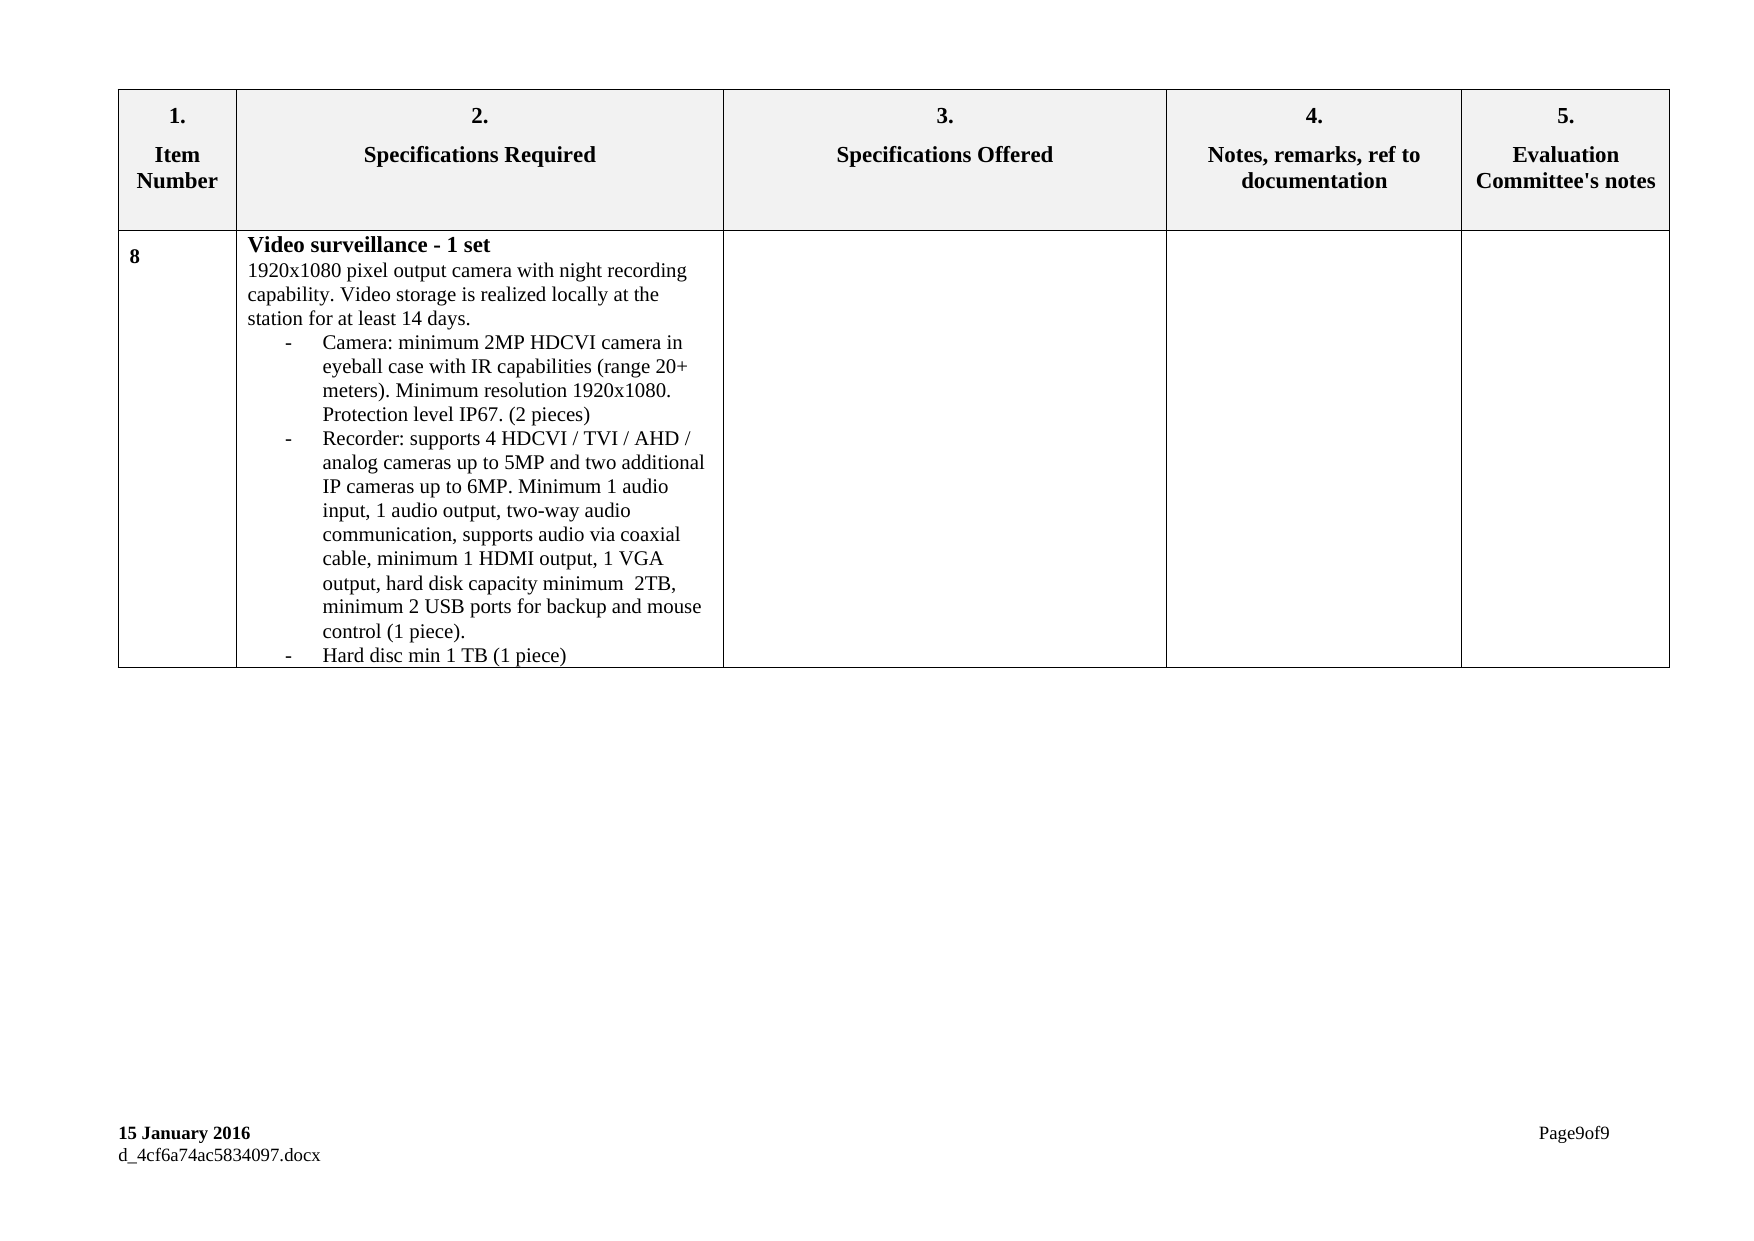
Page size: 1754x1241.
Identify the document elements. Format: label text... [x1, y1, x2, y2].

table_header 4. Notes, remarks, ref to documentation [1167, 90, 1461, 230]
table_cell [724, 231, 1166, 667]
table_header 5. Evaluation Committee's notes [1462, 90, 1669, 230]
table_cell [1462, 231, 1669, 667]
table_header 2. Specifications Required [237, 90, 723, 230]
table_cell Video surveillance - 1 set 1920x1080 pixel output camera with night recording capability. Video storage is realized locally at the station for at least 14 days. Camera: minimum 2MP HDCVI camera in eyeball case with IR capabilities (range 20+ meters). Minimum resolution 1920x1080. Protection level IP67. (2 pieces) Recorder: supports 4 HDCVI / TVI / AHD / analog cameras up to 5MP and two additional IP cameras up to 6MP. Minimum 1 audio input, 1 audio output, two-way audio communication, supports audio via coaxial cable, minimum 1 HDMI output, 1 VGA output, hard disk capacity minimum 2TB, minimum 2 USB ports for backup and mouse control (1 piece). Hard disc min 1 TB (1 piece) [237, 231, 723, 667]
table_header 1. Item Number [119, 90, 236, 230]
table_cell 8 [119, 231, 236, 667]
table_cell [1167, 231, 1461, 667]
table_header 3. Specifications Offered [724, 90, 1166, 230]
